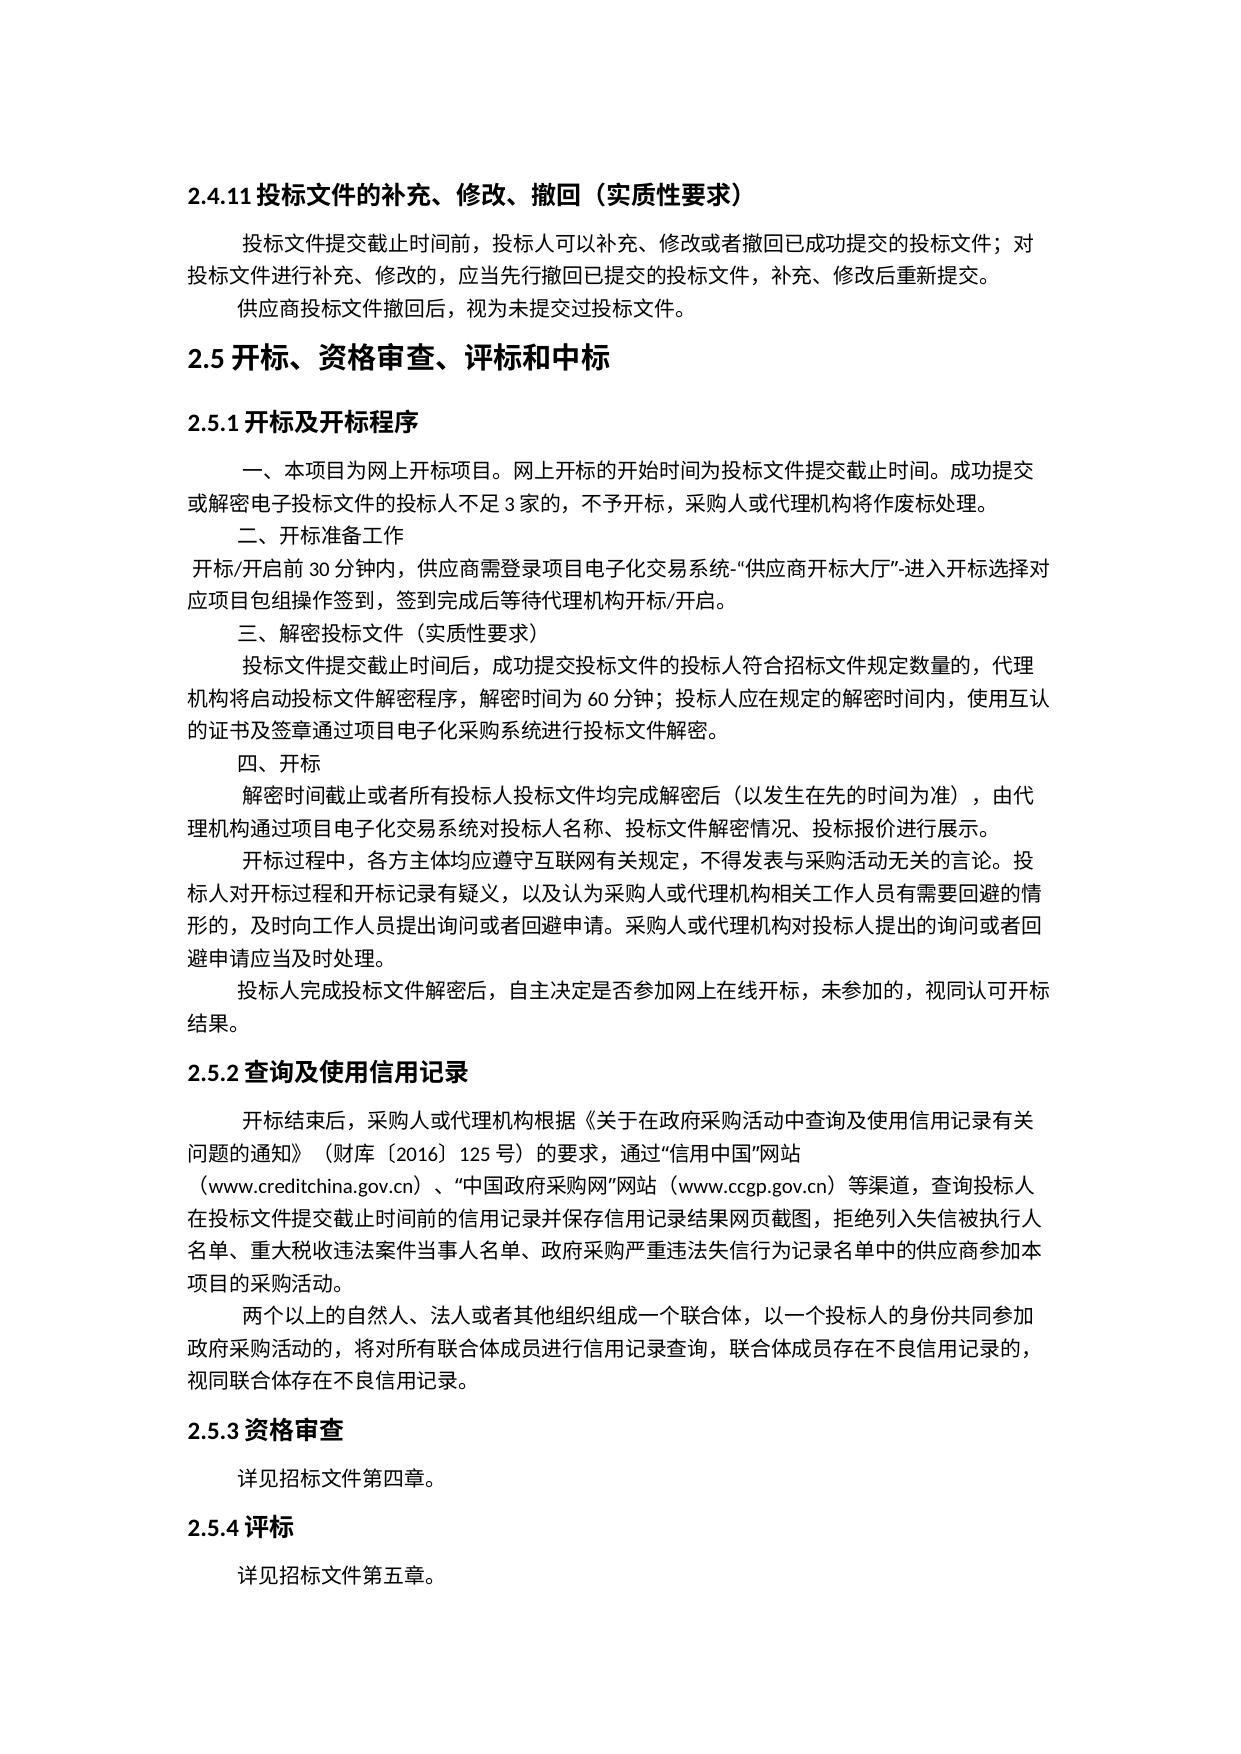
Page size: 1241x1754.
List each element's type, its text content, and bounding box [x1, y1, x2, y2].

text 2.5开标、资格审查、评标和中标 [187, 324, 1053, 389]
text 2.4.11投标文件的补充、修改、撤回（实质性要求） [187, 162, 1053, 227]
text 开标结束后，采购人或代理机构根据《关于在政府采购活动中查询及使用信用记录有关问题的通知》（财库〔2016〕125号）的要求，通过“信用中国”网站（www.creditchina.gov.cn）、“中国政府采购网”网站（www.ccgp.gov.cn）等渠道，查询投标人在投标文件提交截止时间前的信用记录并保存信用记录结果网页截图，拒绝列入失信被执行人名单、重大税收违法案件当事人名单、政府采购严重违法失信行为记录名单中的供应商参加本项目的采购活动。 [187, 1104, 1053, 1299]
text 四、开标 [187, 747, 1053, 779]
text 二、开标准备工作 [187, 519, 1053, 552]
text 三、解密投标文件（实质性要求） [187, 617, 1053, 649]
text 一、本项目为网上开标项目。网上开标的开始时间为投标文件提交截止时间。成功提交或解密电子投标文件的投标人不足3家的，不予开标，采购人或代理机构将作废标处理。 [187, 454, 1053, 519]
text 开标/开启前30分钟内，供应商需登录项目电子化交易系统-“供应商开标大厅”-进入开标选择对应项目包组操作签到，签到完成后等待代理机构开标/开启。 [187, 552, 1053, 617]
text 详见招标文件第四章。 [187, 1462, 1053, 1494]
text 2.5.3资格审查 [187, 1397, 1053, 1462]
text 2.5.2查询及使用信用记录 [187, 1039, 1053, 1104]
text 2.5.1开标及开标程序 [187, 389, 1053, 454]
text 供应商投标文件撤回后，视为未提交过投标文件。 [187, 292, 1053, 324]
text 2.5.4评标 [187, 1494, 1053, 1559]
text 投标人完成投标文件解密后，自主决定是否参加网上在线开标，未参加的，视同认可开标结果。 [187, 974, 1053, 1039]
text 两个以上的自然人、法人或者其他组织组成一个联合体，以一个投标人的身份共同参加政府采购活动的，将对所有联合体成员进行信用记录查询，联合体成员存在不良信用记录的，视同联合体存在不良信用记录。 [187, 1299, 1053, 1397]
text 解密时间截止或者所有投标人投标文件均完成解密后（以发生在先的时间为准），由代理机构通过项目电子化交易系统对投标人名称、投标文件解密情况、投标报价进行展示。 [187, 779, 1053, 844]
text 投标文件提交截止时间后，成功提交投标文件的投标人符合招标文件规定数量的，代理机构将启动投标文件解密程序，解密时间为60分钟；投标人应在规定的解密时间内，使用互认的证书及签章通过项目电子化采购系统进行投标文件解密。 [187, 649, 1053, 747]
text 详见招标文件第五章。 [187, 1559, 1053, 1592]
text 开标过程中，各方主体均应遵守互联网有关规定，不得发表与采购活动无关的言论。投标人对开标过程和开标记录有疑义，以及认为采购人或代理机构相关工作人员有需要回避的情形的，及时向工作人员提出询问或者回避申请。采购人或代理机构对投标人提出的询问或者回避申请应当及时处理。 [187, 844, 1053, 974]
text 投标文件提交截止时间前，投标人可以补充、修改或者撤回已成功提交的投标文件；对投标文件进行补充、修改的，应当先行撤回已提交的投标文件，补充、修改后重新提交。 [187, 227, 1053, 292]
